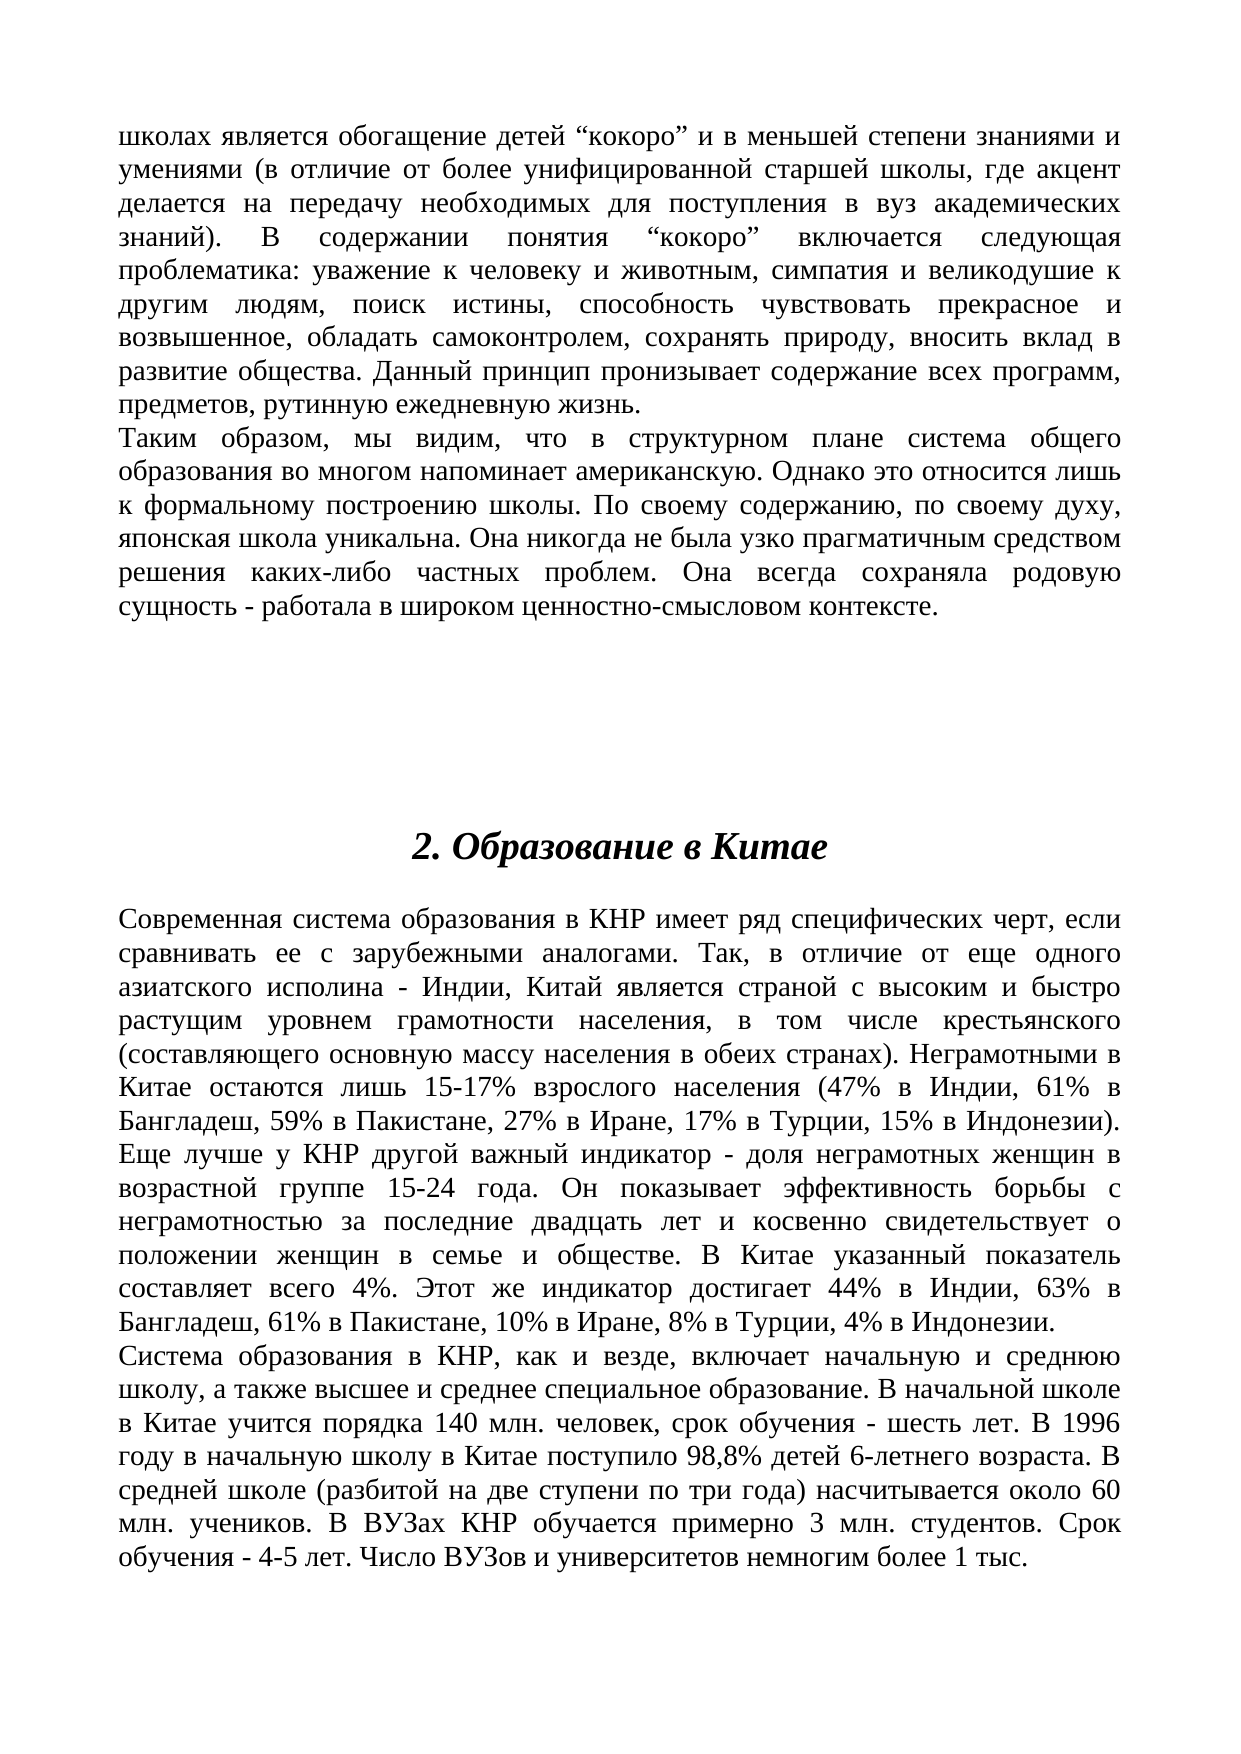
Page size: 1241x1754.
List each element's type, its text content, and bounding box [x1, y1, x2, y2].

subtitle 2. Образование в Китае [118, 822, 1122, 868]
text Таким образом, мы видим, что в структурном плане система общего образования во многом напоминает американскую. Однако это относится лишь к формальному построению школы. По своему содержанию, по своему духу, японская школа уникальна. Она никогда не была узко прагматичным средством решения каких-либо частных проблем. Она всегда сохраняла родовую сущность - работала в широком ценностно-смысловом контексте. [118, 420, 1122, 621]
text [118, 118, 1122, 420]
text Система образования в КНР, как и везде, включает начальную и среднюю школу, а также высшее и среднее специальное образование. В начальной школе в Китае учится порядка 140 млн. человек, срок обучения - шесть лет. В 1996 году в начальную школу в Китае поступило 98,8% детей 6-летнего возраста. В средней школе (разбитой на две ступени по три года) насчитывается около 60 млн. учеников. В ВУЗах КНР обучается примерно 3 млн. студентов. Срок обучения - 4-5 лет. Число ВУЗов и университетов немногим более 1 тыс. [118, 1338, 1122, 1572]
text Современная система образования в КНР имеет ряд специфических черт, если сравнивать ее с зарубежными аналогами. Так, в отличие от еще одного азиатского исполина - Индии, Китай является страной с высоким и быстро растущим уровнем грамотности населения, в том числе крестьянского (составляющего основную массу населения в обеих странах). Неграмотными в Китае остаются лишь 15-17% взрослого населения (47% в Индии, 61% в Бангладеш, 59% в Пакистане, 27% в Иране, 17% в Турции, 15% в Индонезии). Еще лучше у КНР другой важный индикатор - доля неграмотных женщин в возрастной группе 15-24 года. Он показывает эффективность борьбы с неграмотностью за последние двадцать лет и косвенно свидетельствует о положении женщин в семье и обществе. В Китае указанный показатель составляет всего 4%. Этот же индикатор достигает 44% в Индии, 63% в Бангладеш, 61% в Пакистане, 10% в Иране, 8% в Турции, 4% в Индонезии. [118, 902, 1122, 1338]
